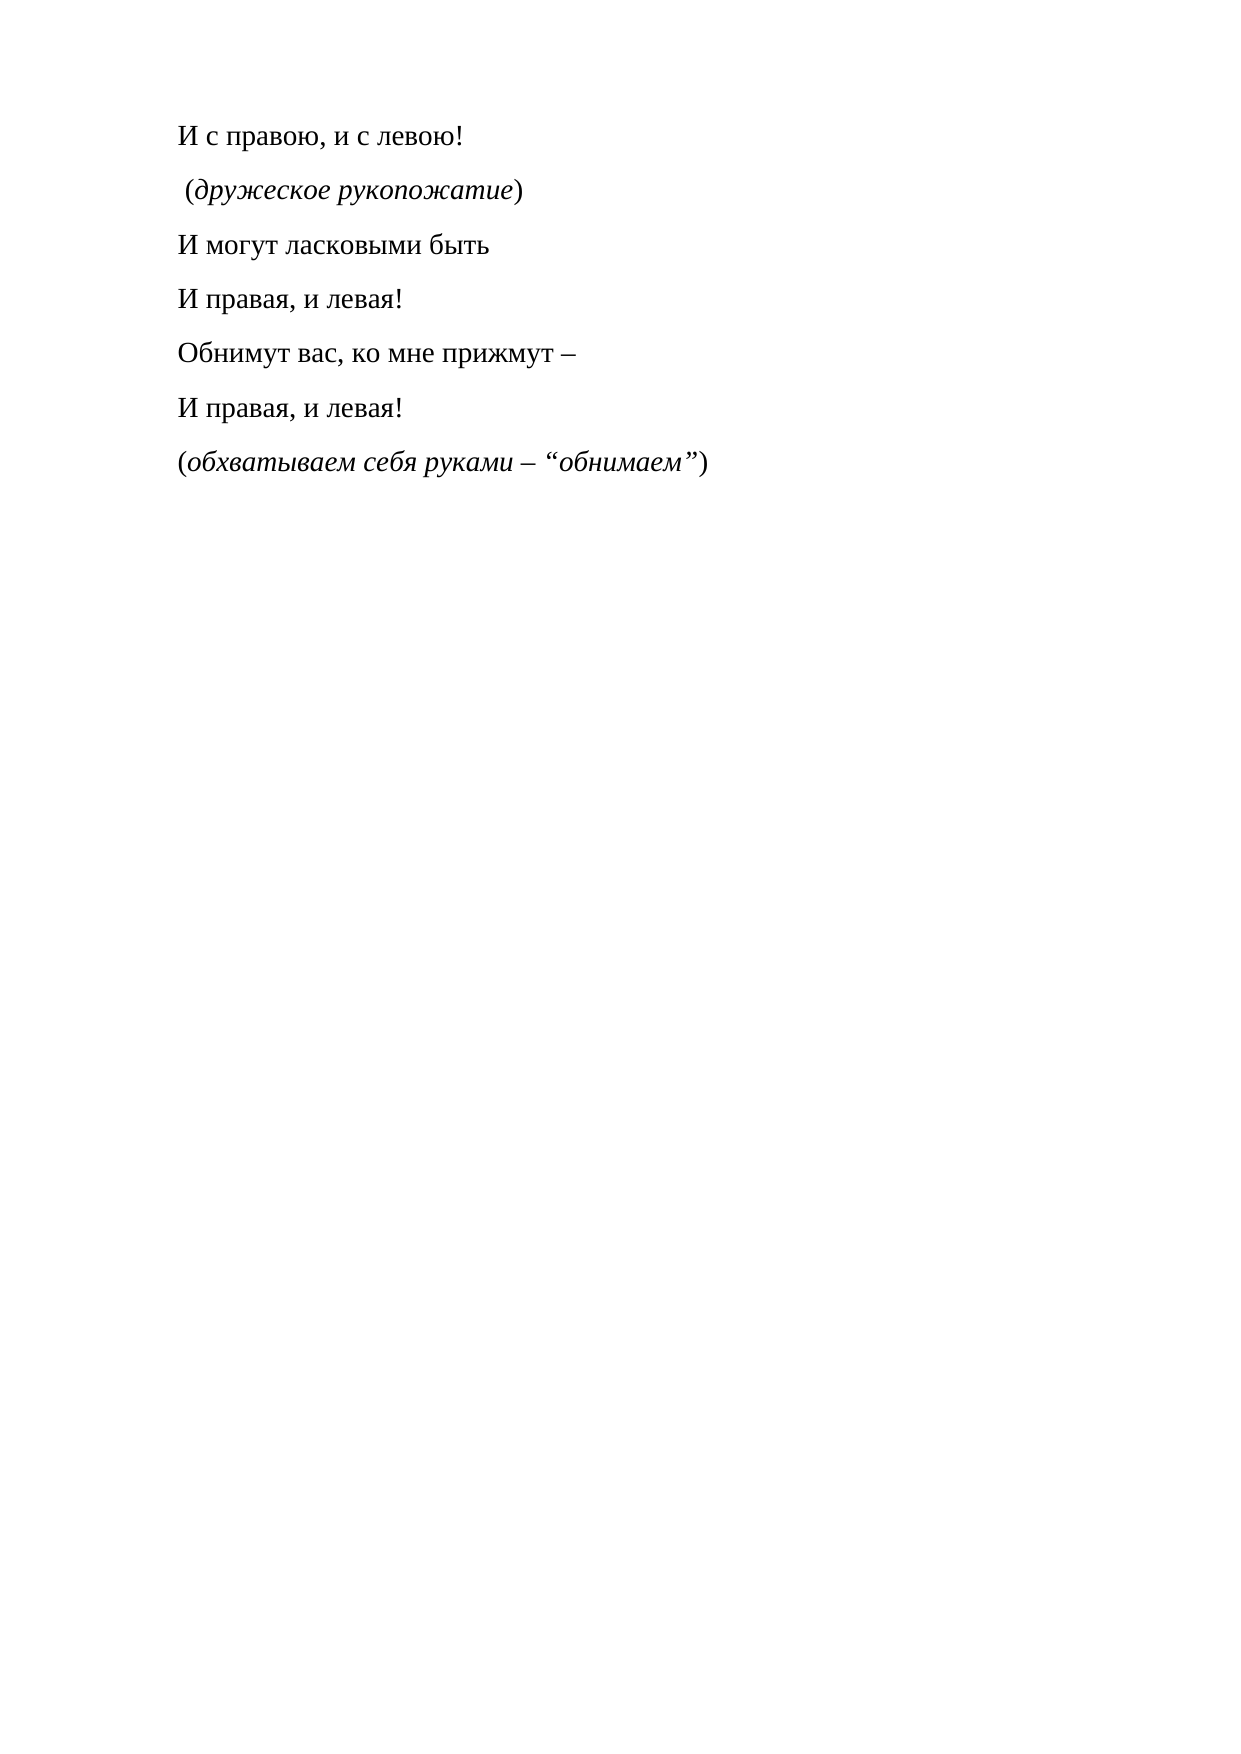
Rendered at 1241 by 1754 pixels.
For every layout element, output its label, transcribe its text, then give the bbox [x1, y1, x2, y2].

text И могут ласковыми быть [177, 227, 1152, 260]
text (обхватываем себя руками – “обнимаем”) [177, 444, 1152, 478]
text И правая, и левая! [177, 390, 1152, 423]
text И правая, и левая! [177, 281, 1152, 315]
text И с правою, и с левою! [177, 118, 1152, 152]
text (дружеское рукопожатие) [177, 172, 1152, 206]
text Обнимут вас, ко мне прижмут – [177, 336, 1152, 369]
